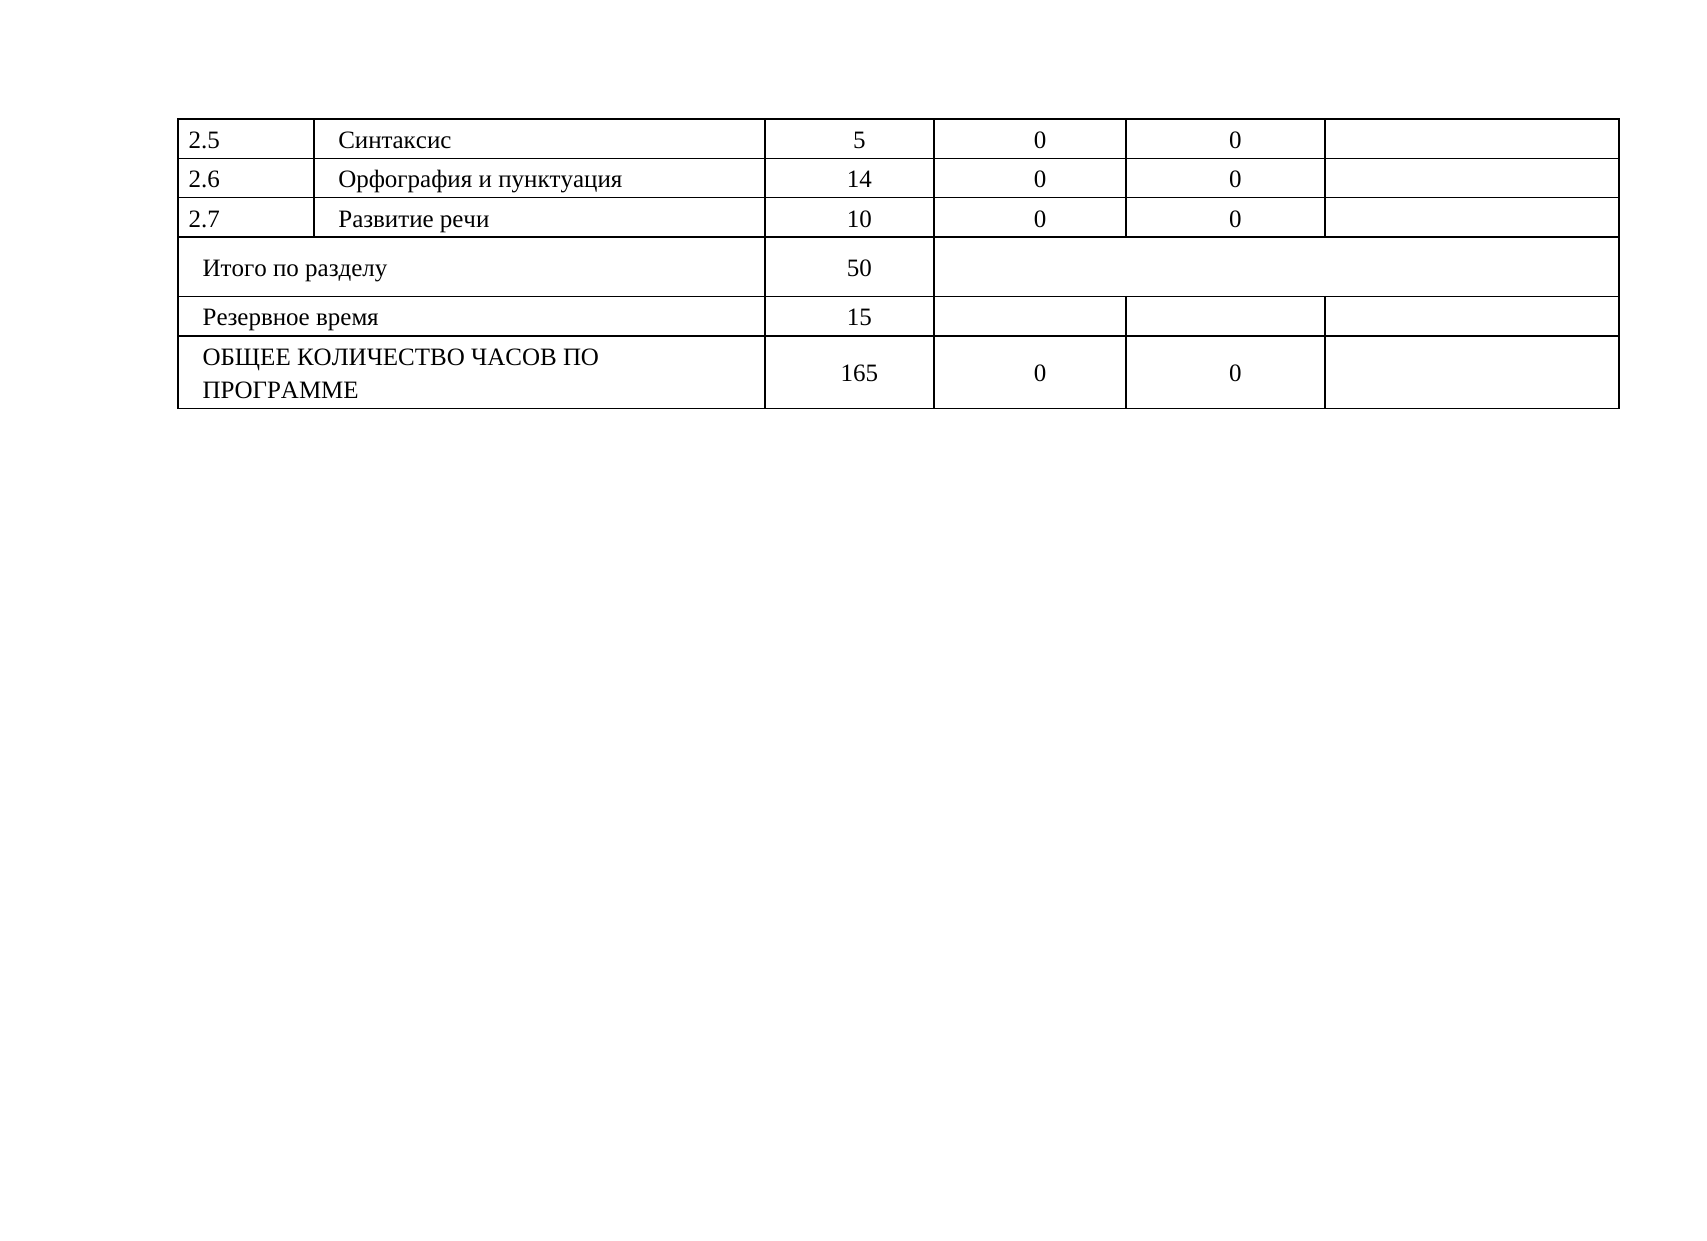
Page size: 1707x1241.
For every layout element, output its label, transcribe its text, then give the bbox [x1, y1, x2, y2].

table_cell 2.6 [179, 159, 313, 197]
table_cell [1127, 297, 1324, 335]
table_cell 0 [1127, 159, 1324, 197]
table_cell 0 [935, 198, 1125, 236]
table_cell [1326, 297, 1618, 335]
table_cell [1326, 198, 1618, 236]
table_cell 0 [1127, 198, 1324, 236]
table_cell Орфография и пунктуация [315, 159, 764, 197]
table_cell 5 [766, 120, 933, 157]
table_cell 0 [1127, 337, 1324, 407]
table_cell [1326, 337, 1618, 407]
table_cell Развитие речи [315, 198, 764, 236]
table_cell 165 [766, 337, 933, 407]
table_cell [935, 238, 1618, 296]
table_cell 0 [935, 337, 1125, 407]
table_cell 14 [766, 159, 933, 197]
table_cell 2.7 [179, 198, 313, 236]
table_cell ОБЩЕЕ КОЛИЧЕСТВО ЧАСОВ ПО ПРОГРАММЕ [179, 337, 764, 407]
table_cell 0 [935, 159, 1125, 197]
table_cell 50 [766, 238, 933, 296]
table_cell Резервное время [179, 297, 764, 335]
table_cell Итого по разделу [179, 238, 764, 296]
table_cell [1326, 159, 1618, 197]
table_cell [1326, 120, 1618, 157]
table_cell 2.5 [179, 120, 313, 157]
table_cell 15 [766, 297, 933, 335]
table_cell 10 [766, 198, 933, 236]
table_cell 0 [1127, 120, 1324, 157]
table_cell Синтаксис [315, 120, 764, 157]
table_cell [935, 297, 1125, 335]
table_cell 0 [935, 120, 1125, 157]
